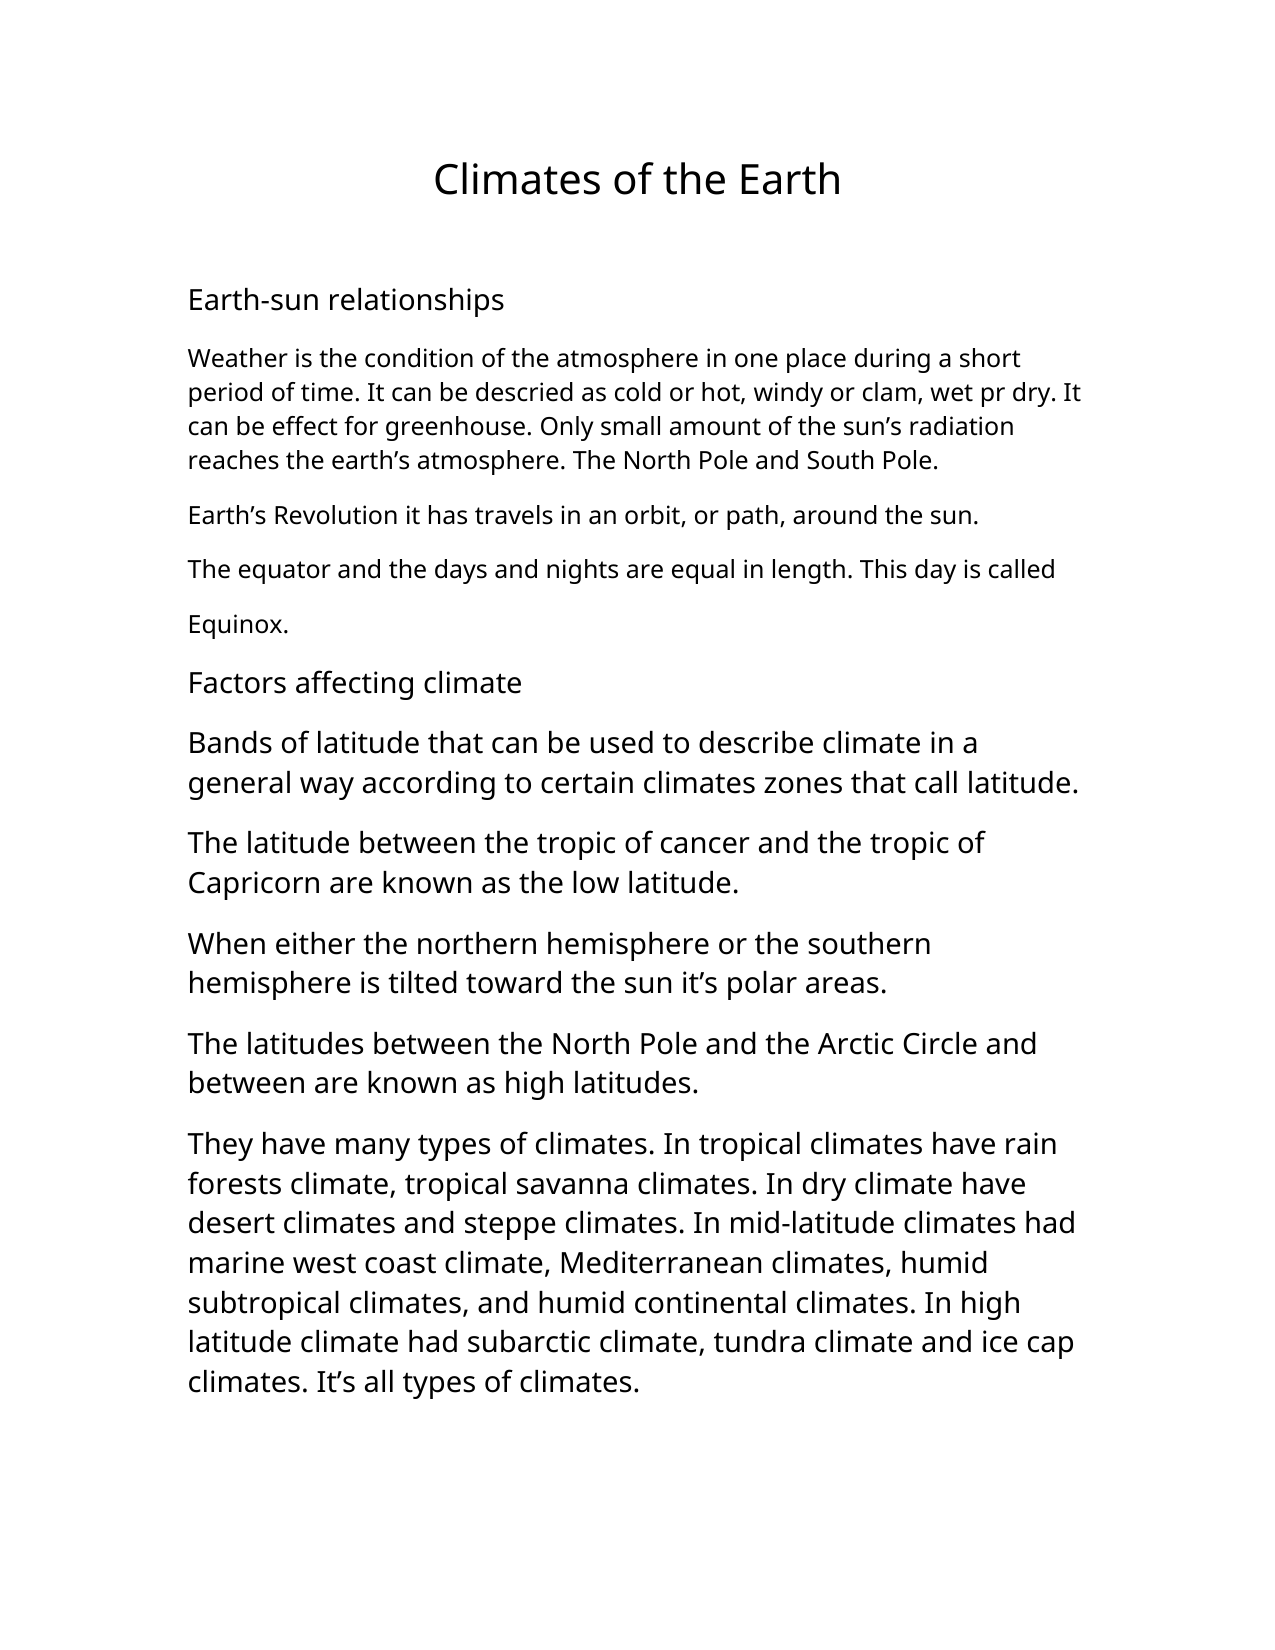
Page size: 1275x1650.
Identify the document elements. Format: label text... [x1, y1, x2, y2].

text Weather is the condition of the atmosphere in one place during a short period of time. It can be descried as cold or hot, windy or clam, wet pr dry. It can be effect for greenhouse. Only small amount of the sun’s radiation reaches the earth’s atmosphere. The North Pole and South Pole. [187, 340, 1087, 476]
text The equator and the days and nights are equal in length. This day is called [187, 552, 1087, 586]
text When either the northern hemisphere or the southern hemisphere is tilted toward the sun it’s polar areas. [187, 923, 1087, 1002]
text Earth’s Revolution it has travels in an orbit, or path, around the sun. [187, 497, 1087, 531]
text Factors affecting climate [187, 662, 1087, 702]
text Climates of the Earth [187, 150, 1087, 207]
text They have many types of climates. In tropical climates have rain forests climate, tropical savanna climates. In dry climate have desert climates and steppe climates. In mid-latitude climates had marine west coast climate, Mediterranean climates, humid subtropical climates, and humid continental climates. In high latitude climate had subarctic climate, tundra climate and ice cap climates. It’s all types of climates. [187, 1123, 1087, 1401]
text Earth-sun relationships [187, 280, 1087, 319]
text Equinox. [187, 607, 1087, 641]
text The latitude between the tropic of cancer and the tropic of Capricorn are known as the low latitude. [187, 823, 1087, 902]
text The latitudes between the North Pole and the Arctic Circle and between are known as high latitudes. [187, 1023, 1087, 1102]
text Bands of latitude that can be used to describe climate in a general way according to certain climates zones that call latitude. [187, 722, 1087, 802]
